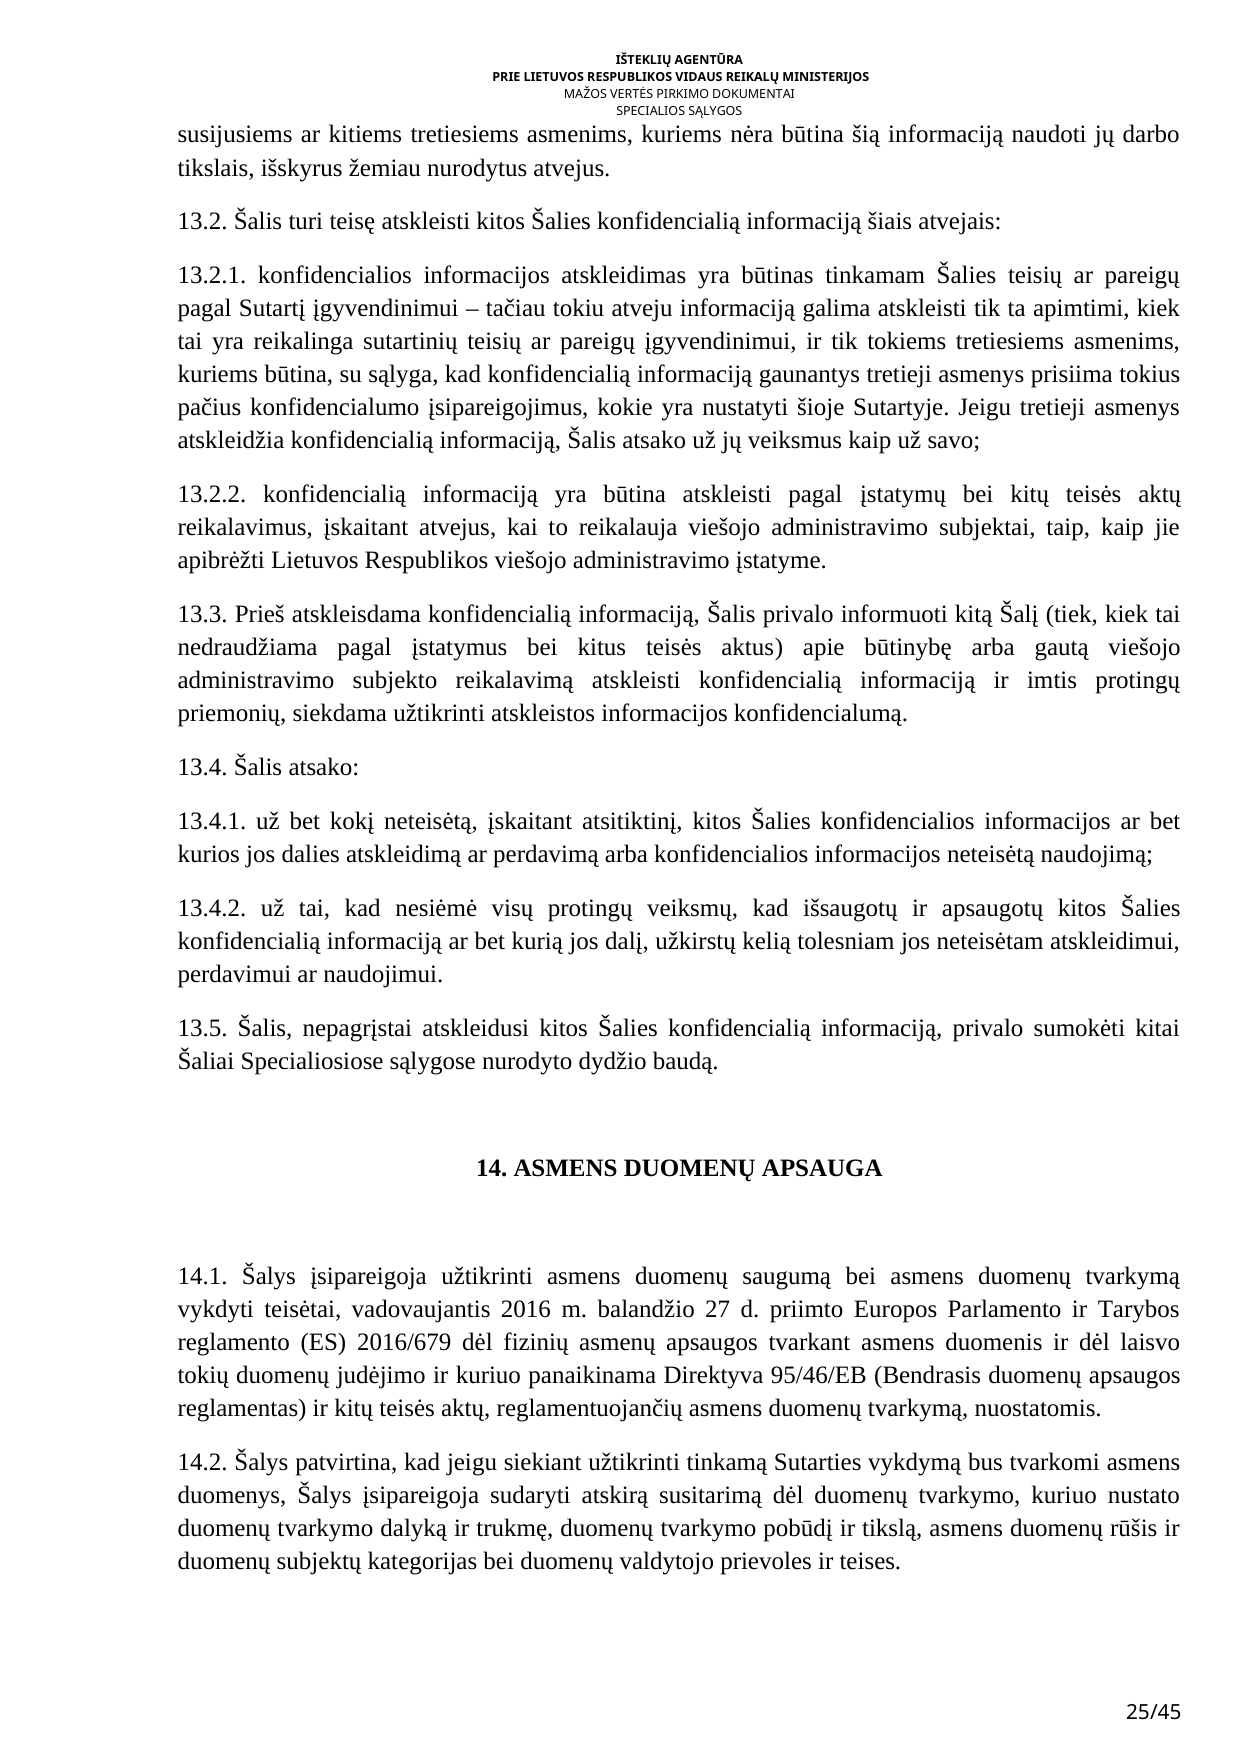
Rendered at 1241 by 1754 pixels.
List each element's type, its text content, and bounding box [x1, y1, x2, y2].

text 13.4.2. už tai, kad nesiėmė visų protingų veiksmų, kad išsaugotų ir apsaugotų kitos Šalies konfidencialią informaciją ar bet kurią jos dalį, užkirstų kelią tolesniam jos neteisėtam atskleidimui, perdavimui ar naudojimui. [177, 893, 1181, 988]
text 13.2.1. konfidencialios informacijos atskleidimas yra būtinas tinkamam Šalies teisių ar pareigų pagal Sutartį įgyvendinimui – tačiau tokiu atveju informaciją galima atskleisti tik ta apimtimi, kiek tai yra reikalinga sutartinių teisių ar pareigų įgyvendinimui, ir tik tokiems tretiesiems asmenims, kuriems būtina, su sąlyga, kad konfidencialią informaciją gaunantys tretieji asmenys prisiima tokius pačius konfidencialumo įsipareigojimus, kokie yra nustatyti šioje Sutartyje. Jeigu tretieji asmenys atskleidžia konfidencialią informaciją, Šalis atsako už jų veiksmus kaip už savo; [177, 260, 1181, 454]
text 13.5. Šalis, nepagrįstai atskleidusi kitos Šalies konfidencialią informaciją, privalo sumokėti kitai Šaliai Specialiosiose sąlygose nurodyto dydžio baudą. [177, 1013, 1181, 1074]
text 13.3. Prieš atskleisdama konfidencialią informaciją, Šalis privalo informuoti kitą Šalį (tiek, kiek tai nedraudžiama pagal įstatymus bei kitus teisės aktus) apie būtinybę arba gautą viešojo administravimo subjekto reikalavimą atskleisti konfidencialią informaciją ir imtis protingų priemonių, siekdama užtikrinti atskleistos informacijos konfidencialumą. [177, 599, 1181, 727]
text 13.4.1. už bet kokį neteisėtą, įskaitant atsitiktinį, kitos Šalies konfidencialios informacijos ar bet kurios jos dalies atskleidimą ar perdavimą arba konfidencialios informacijos neteisėtą naudojimą; [177, 806, 1181, 868]
text 13.2.2. konfidencialią informaciją yra būtina atskleisti pagal įstatymų bei kitų teisės aktų reikalavimus, įskaitant atvejus, kai to reikalauja viešojo administravimo subjektai, taip, kaip jie apibrėžti Lietuvos Respublikos viešojo administravimo įstatyme. [177, 479, 1181, 574]
text 13.4. Šalis atsako: [177, 752, 1181, 781]
text 13.2. Šalis turi teisę atskleisti kitos Šalies konfidencialią informaciją šiais atvejais: [177, 206, 1181, 235]
text 14. ASMENS DUOMENŲ APSAUGA [177, 1153, 1181, 1182]
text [177, 119, 1181, 181]
text 14.1. Šalys įsipareigoja užtikrinti asmens duomenų saugumą bei asmens duomenų tvarkymą vykdyti teisėtai, vadovaujantis 2016 m. balandžio 27 d. priimto Europos Parlamento ir Tarybos reglamento (ES) 2016/679 dėl fizinių asmenų apsaugos tvarkant asmens duomenis ir dėl laisvo tokių duomenų judėjimo ir kuriuo panaikinama Direktyva 95/46/EB (Bendrasis duomenų apsaugos reglamentas) ir kitų teisės aktų, reglamentuojančių asmens duomenų tvarkymą, nuostatomis. [177, 1261, 1181, 1422]
text 14.2. Šalys patvirtina, kad jeigu siekiant užtikrinti tinkamą Sutarties vykdymą bus tvarkomi asmens duomenys, Šalys įsipareigoja sudaryti atskirą susitarimą dėl duomenų tvarkymo, kuriuo nustato duomenų tvarkymo dalyką ir trukmę, duomenų tvarkymo pobūdį ir tikslą, asmens duomenų rūšis ir duomenų subjektų kategorijas bei duomenų valdytojo prievoles ir teises. [177, 1447, 1181, 1575]
